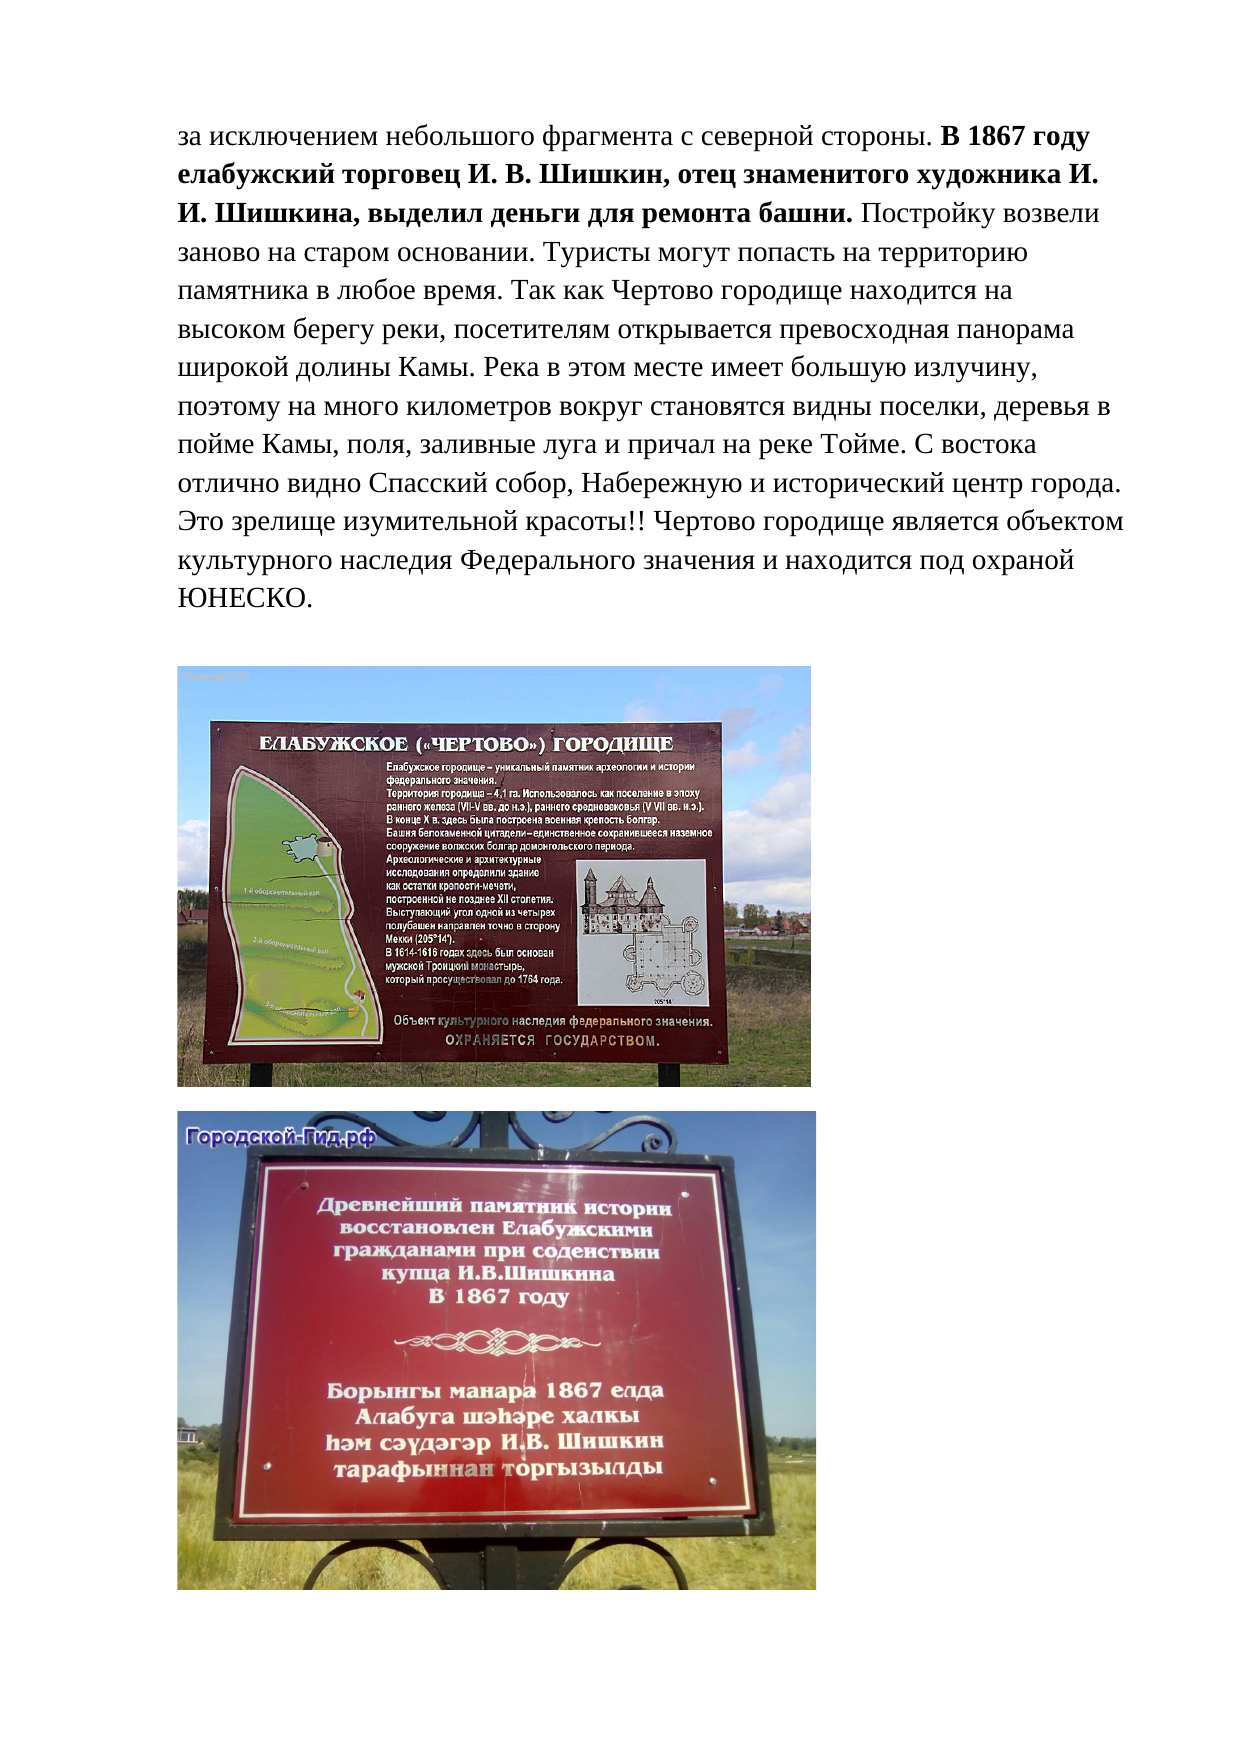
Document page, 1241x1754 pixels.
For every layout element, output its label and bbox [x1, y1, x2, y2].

picture [177, 1111, 817, 1590]
text [177, 118, 1128, 614]
picture [177, 666, 811, 1087]
